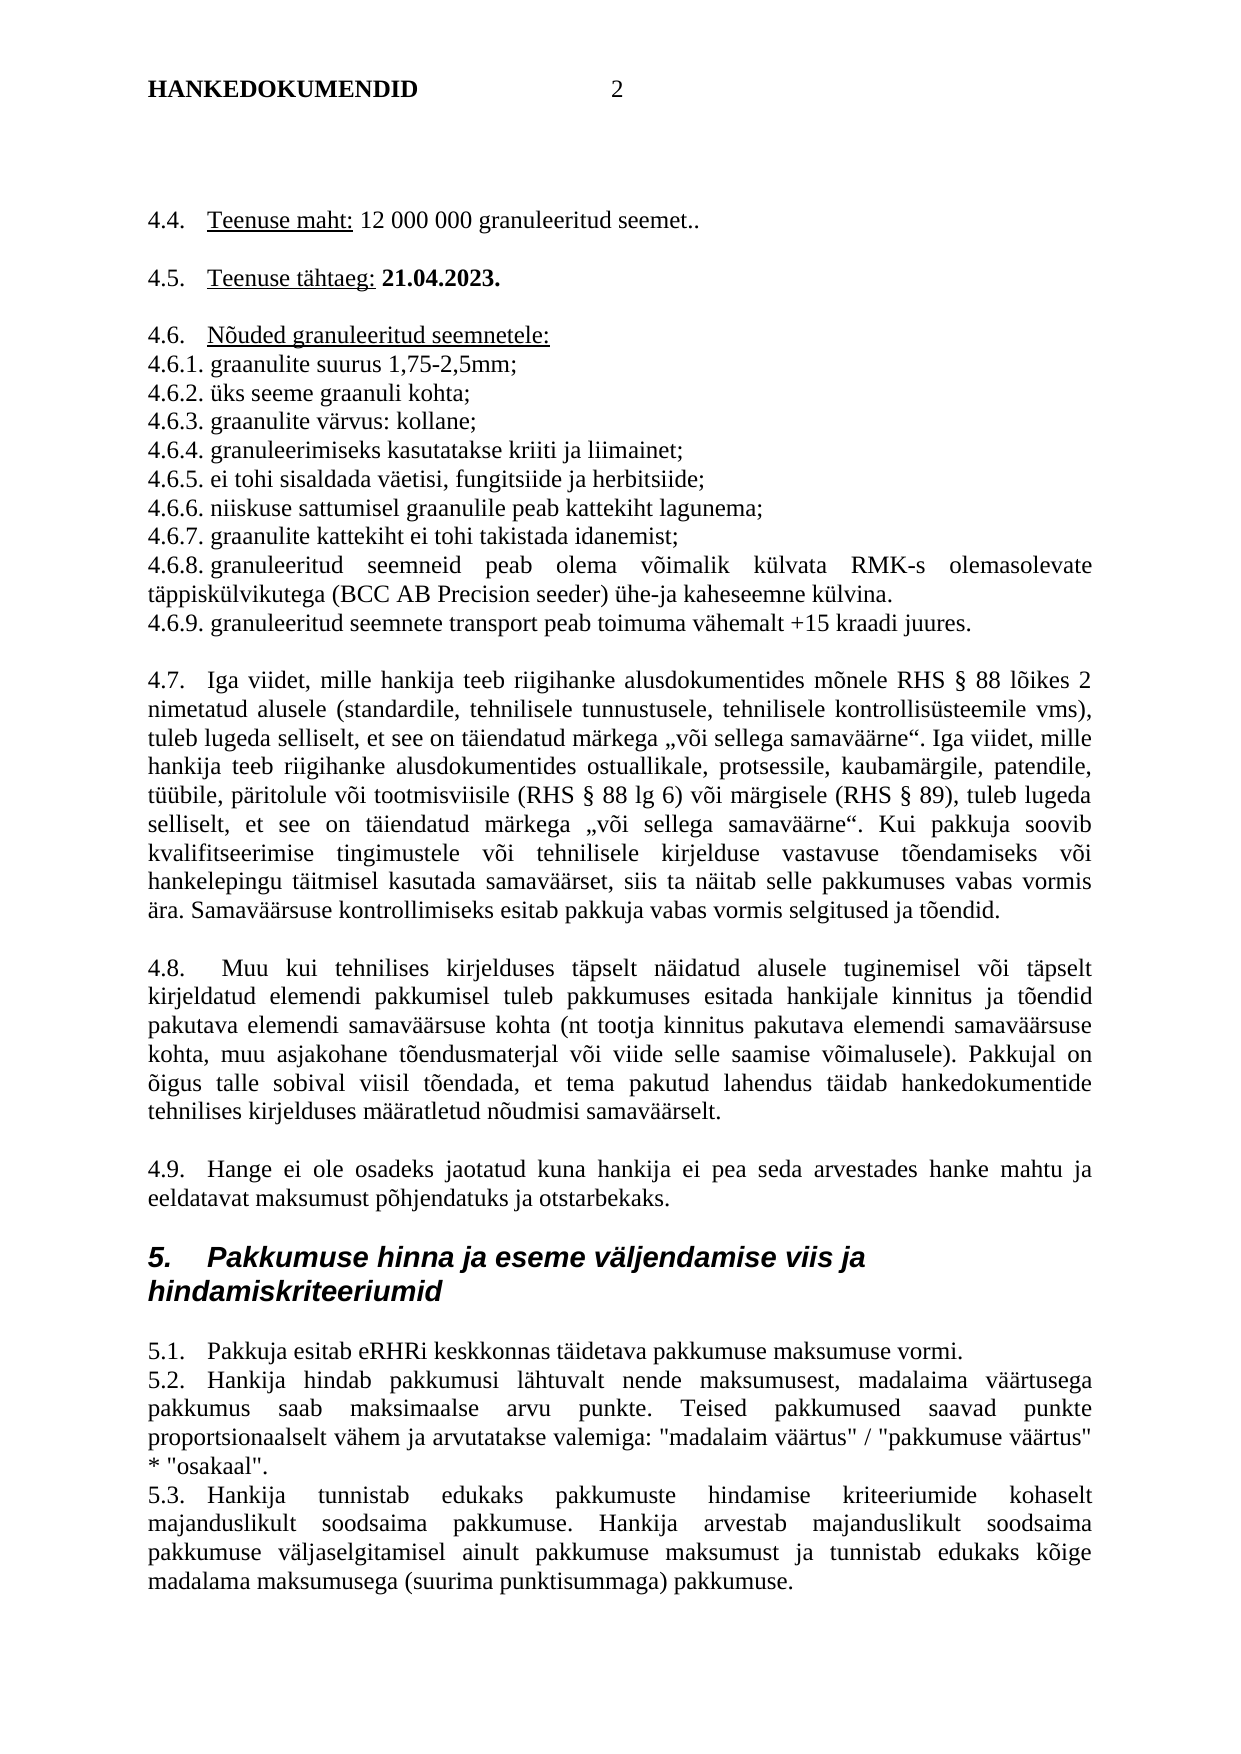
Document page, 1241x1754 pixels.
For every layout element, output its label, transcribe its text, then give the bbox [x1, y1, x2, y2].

list Iga viidet, mille hankija teeb riigihanke alusdokumentides mõnele RHS § 88 lõikes 2 nimetatud alusele (standardile, tehnilisele tunnustusele, tehnilisele kontrollisüsteemile vms), tuleb lugeda selliselt, et see on täiendatud märkega „või sellega samaväärne“. Iga viidet, mille hankija teeb riigihanke alusdokumentides ostuallikale, protsessile, kaubamärgile, patendile, tüübile, päritolule või tootmisviisile (RHS § 88 lg 6) või märgisele (RHS § 89), tuleb lugeda selliselt, et see on täiendatud märkega „või sellega samaväärne“. Kui pakkuja soovib kvalifitseerimise tingimustele või tehnilisele kirjelduse vastavuse tõendamiseks või hankelepingu täitmisel kasutada samaväärset, siis ta näitab selle pakkumuses vabas vormis ära. Samaväärsuse kontrollimiseks esitab pakkuja vabas vormis selgitused ja tõendid. [148, 665, 1093, 924]
list Teenuse tähtaeg: 21.04.2023. [148, 263, 1093, 291]
subtitle Pakkumuse hinna ja eseme väljendamise viis ja hindamiskriteeriumid [148, 1240, 1093, 1307]
list granuleerimiseks kasutatakse kriiti ja liimainet; [148, 435, 1093, 464]
list granuleeritud seemneid peab olema võimalik külvata RMK-s olemasolevate täppiskülvikutega (BCC AB Precision seeder) ühe-ja kaheseemne külvina. [148, 550, 1093, 608]
list graanulite kattekiht ei tohi takistada idanemist; [148, 521, 1093, 550]
list Hange ei ole osadeks jaotatud kuna hankija ei pea seda arvestades hanke mahtu ja eeldatavat maksumust põhjendatuks ja otstarbekaks. [148, 1154, 1093, 1211]
list graanulite värvus: kollane; [148, 406, 1093, 435]
list Pakkuja esitab eRHRi keskkonnas täidetava pakkumuse maksumuse vormi. [148, 1336, 1093, 1365]
list Muu kui tehnilises kirjelduses täpselt näidatud alusele tuginemisel või täpselt kirjeldatud elemendi pakkumisel tuleb pakkumuses esitada hankijale kinnitus ja tõendid pakutava elemendi samaväärsuse kohta (nt tootja kinnitus pakutava elemendi samaväärsuse kohta, muu asjakohane tõendusmaterjal või viide selle saamise võimalusele). Pakkujal on õigus talle sobival viisil tõendada, et tema pakutud lahendus täidab hankedokumentide tehnilises kirjelduses määratletud nõudmisi samaväärselt. [148, 953, 1093, 1125]
list niiskuse sattumisel graanulile peab kattekiht lagunema; [148, 493, 1093, 521]
list Nõuded granuleeritud seemnetele: [148, 320, 1093, 349]
list üks seeme graanuli kohta; [148, 378, 1093, 406]
list Teenuse maht: 12 000 000 granuleeritud seemet.. [148, 205, 1093, 234]
list Hankija hindab pakkumusi lähtuvalt nende maksumusest, madalaima väärtusega pakkumus saab maksimaalse arvu punkte. Teised pakkumused saavad punkte proportsionaalselt vähem ja arvutatakse valemiga: "madalaim väärtus" / "pakkumuse väärtus" * "osakaal". [148, 1365, 1093, 1480]
list ei tohi sisaldada väetisi, fungitsiide ja herbitsiide; [148, 464, 1093, 493]
list Hankija tunnistab edukaks pakkumuste hindamise kriteeriumide kohaselt majanduslikult soodsaima pakkumuse. Hankija arvestab majanduslikult soodsaima pakkumuse väljaselgitamisel ainult pakkumuse maksumust ja tunnistab edukaks kõige madalama maksumusega (suurima punktisummaga) pakkumuse. [148, 1480, 1093, 1595]
list graanulite suurus 1,75-2,5mm; [148, 349, 1093, 378]
list granuleeritud seemnete transport peab toimuma vähemalt +15 kraadi juures. [148, 608, 1093, 636]
